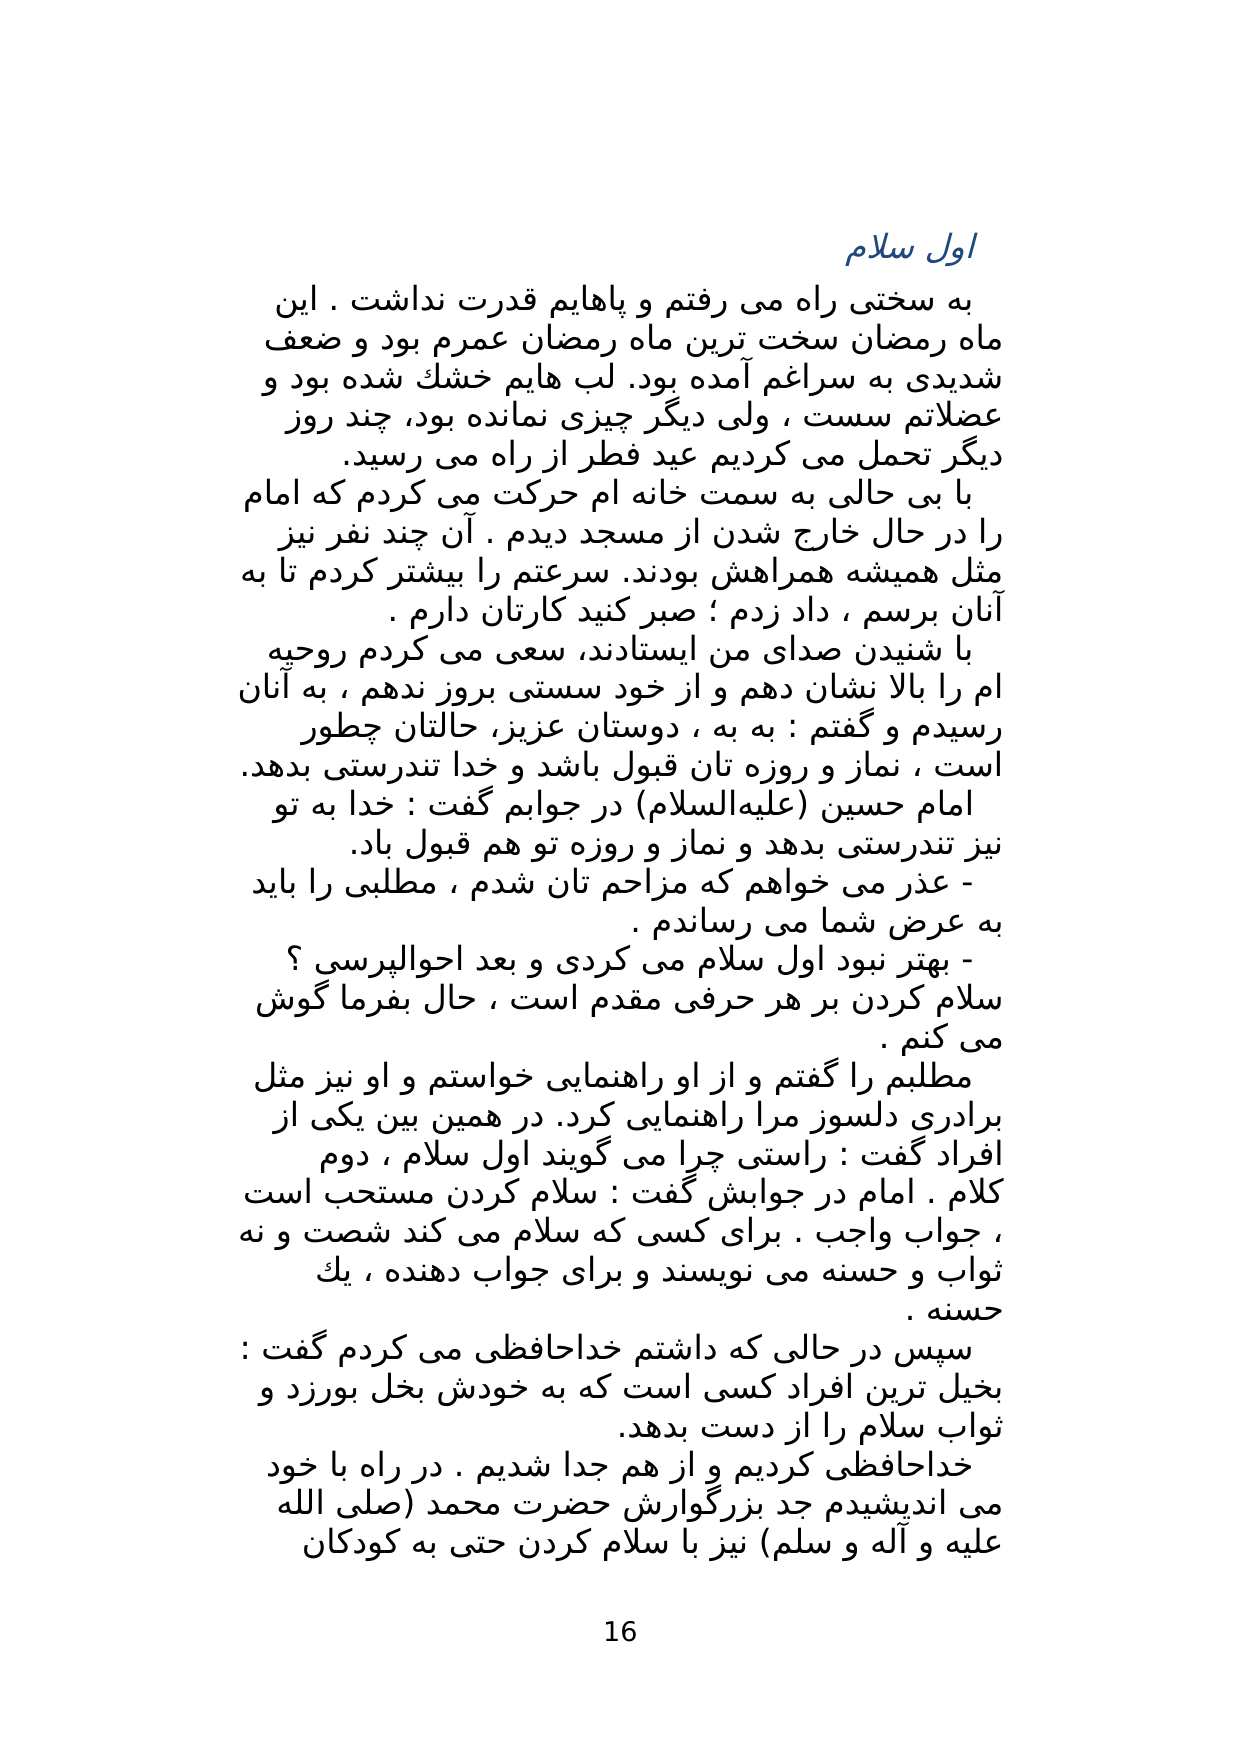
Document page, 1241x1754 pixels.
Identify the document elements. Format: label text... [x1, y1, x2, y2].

text با بى حالى به سمت خانه ام حركت مى كردم كه امام را در حال خارج شدن از مسجد ديدم . آن چند نفر نيز مثل هميشه همراهش بودند. سرعتم را بيشتر كردم تا به آنان برسم ، داد زدم ؛ صبر كنيد كارتان دارم . [236, 474, 1004, 629]
text با شنيدن صداى من ايستادند، سعى مى كردم روحيه ام را بالا نشان دهم و از خود سستى بروز ندهم ، به آنان رسيدم و گفتم : به به ، دوستان عزيز، حالتان چطور است ، نماز و روزه تان قبول باشد و خدا تندرستى بدهد. [236, 629, 1004, 784]
text مطلبم را گفتم و از او راهنمايى خواستم و او نيز مثل برادرى دلسوز مرا راهنمايى كرد. در همين بين يكى از افراد گفت : راستى چرا مى گويند اول سلام ، دوم كلام . امام در جوابش گفت : سلام كردن مستحب است ، جواب واجب . براى كسى كه سلام مى كند شصت و نه ثواب و حسنه مى نويسند و براى جواب دهنده ، يك حسنه . [236, 1056, 1004, 1328]
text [236, 1445, 1004, 1562]
text امام حسين (عليه‌السلام) در جوابم گفت : خدا به تو نيز تندرستى بدهد و نماز و روزه تو هم قبول باد. [236, 784, 1004, 862]
text به سختى راه مى رفتم و پاهايم قدرت نداشت . اين ماه رمضان سخت ترين ماه رمضان عمرم بود و ضعف شديدى به سراغم آمده بود. لب هايم خشك شده بود و عضلاتم سست ، ولى ديگر چيزى نمانده بود، چند روز ديگر تحمل مى كرديم عيد فطر از راه مى رسيد. [236, 279, 1004, 474]
text - بهتر نبود اول سلام مى كردى و بعد احوالپرسى ؟ سلام كردن بر هر حرفى مقدم است ، حال بفرما گوش مى كنم . [236, 940, 1004, 1056]
subtitle اول سلام [236, 228, 1004, 267]
text سپس در حالى كه داشتم خداحافظى مى كردم گفت : بخيل ترين افراد كسى است كه به خودش بخل بورزد و ثواب سلام را از دست بدهد. [236, 1328, 1004, 1445]
text - عذر مى خواهم كه مزاحم تان شدم ، مطلبى را بايد به عرض شما مى رساندم . [236, 862, 1004, 940]
